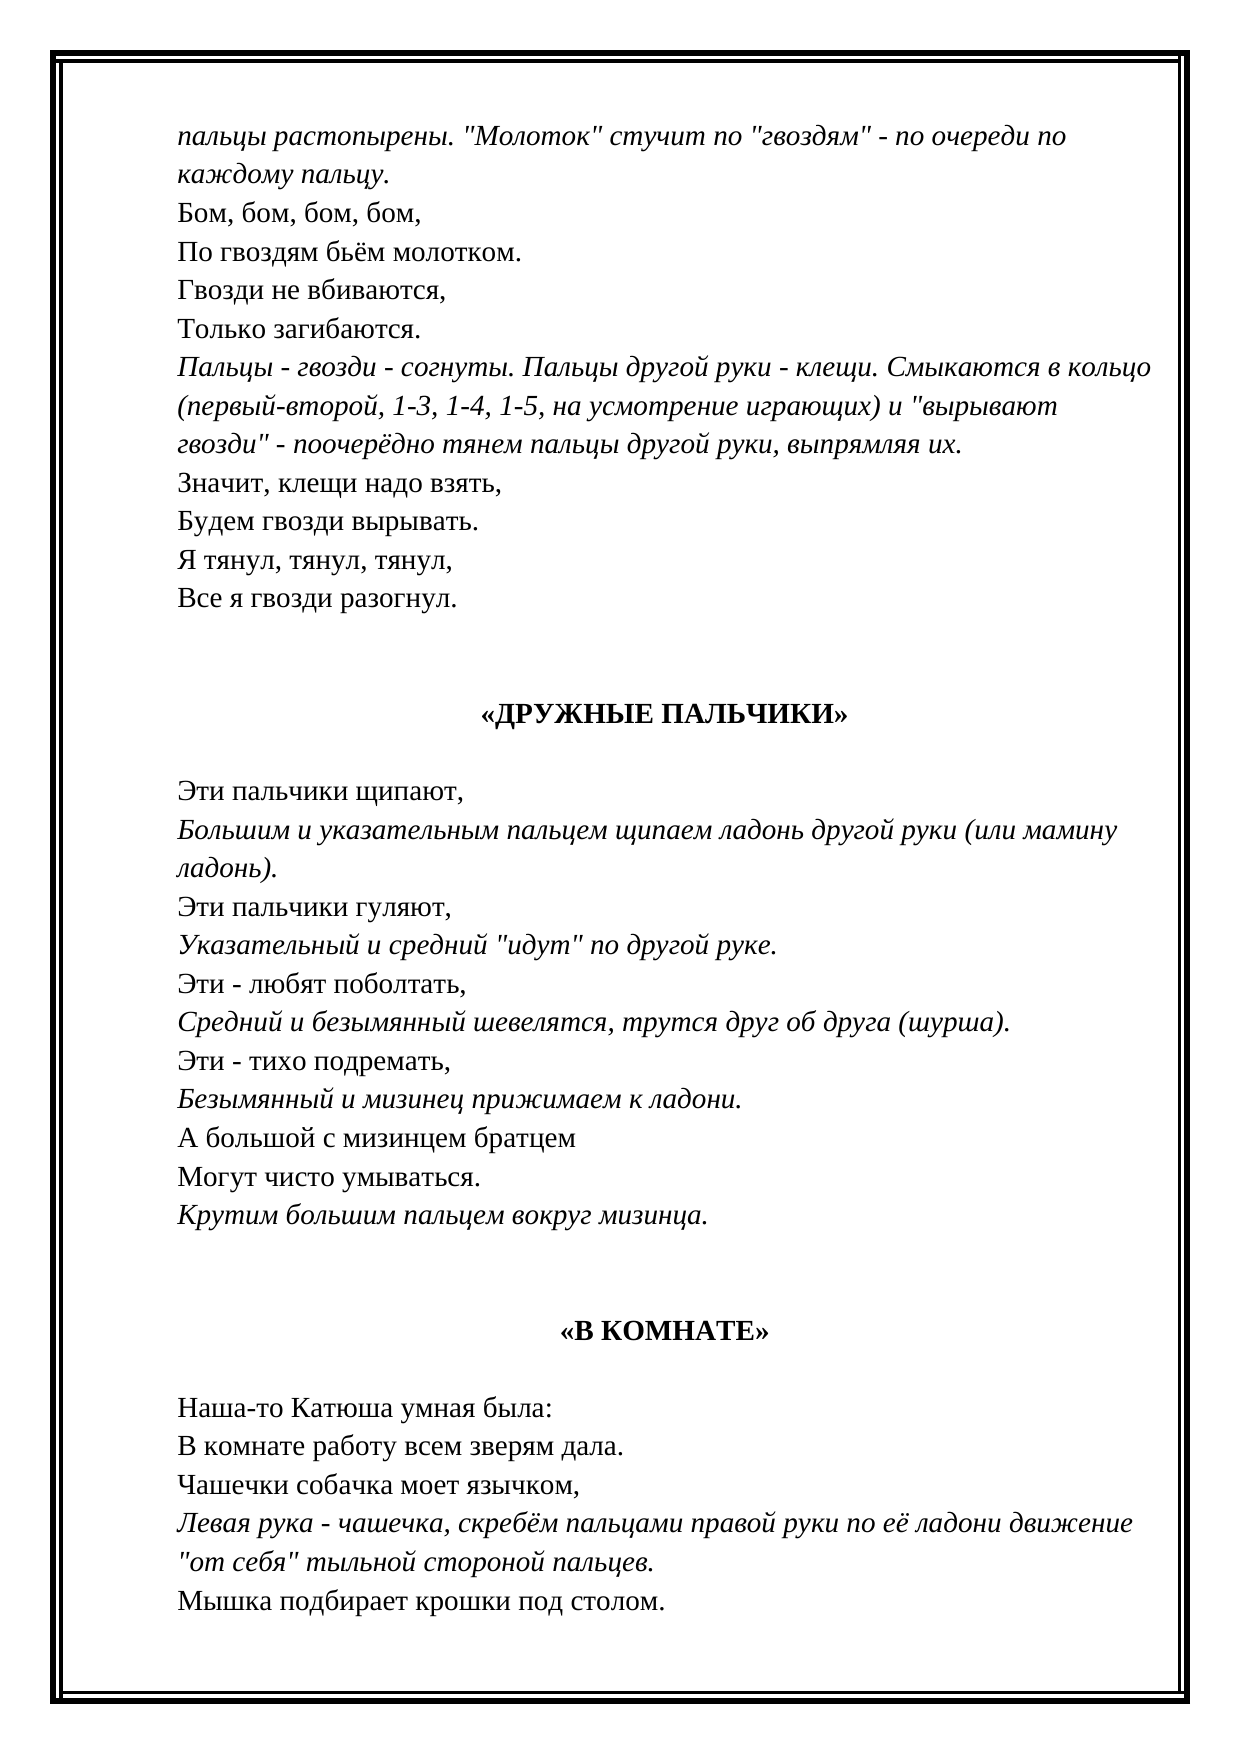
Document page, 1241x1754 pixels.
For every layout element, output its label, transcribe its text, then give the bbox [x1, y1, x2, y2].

text Могут чисто умываться. [177, 1159, 1152, 1192]
text Мышка подбирает крошки под столом. [177, 1583, 1152, 1616]
text В комнате работу всем зверям дала. [177, 1428, 1152, 1462]
text Наша-то Катюша умная была: [177, 1390, 1152, 1423]
text Средний и безымянный шевелятся, трутся друг об друга (шурша). [177, 1004, 1152, 1038]
text Только загибаются. [177, 311, 1152, 344]
text Указательный и средний "идут" по другой руке. [177, 927, 1152, 961]
text Значит, клещи надо взять, [177, 465, 1152, 498]
text Большим и указательным пальцем щипаем ладонь другой руки (или мамину ладонь). [177, 812, 1152, 884]
text Я тянул, тянул, тянул, [177, 542, 1152, 576]
text «В КОМНАТЕ» [177, 1313, 1152, 1346]
text Бом, бом, бом, бом, [177, 195, 1152, 229]
text Будем гвозди вырывать. [177, 503, 1152, 537]
text Левая рука - чашечка, скребём пальцами правой руки по её ладони движение "от себя" тыльной стороной пальцев. [177, 1506, 1152, 1578]
text Эти пальчики гуляют, [177, 889, 1152, 922]
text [177, 118, 1152, 190]
text Безымянный и мизинец прижимаем к ладони. [177, 1082, 1152, 1115]
text Эти пальчики щипают, [177, 773, 1152, 807]
text А большой с мизинцем братцем [177, 1120, 1152, 1154]
text Эти - тихо подремать, [177, 1043, 1152, 1077]
text «ДРУЖНЫЕ ПАЛЬЧИКИ» [177, 696, 1152, 730]
text Крутим большим пальцем вокруг мизинца. [177, 1197, 1152, 1231]
text Гвозди не вбиваются, [177, 272, 1152, 306]
text Пальцы - гвозди - согнуты. Пальцы другой руки - клещи. Смыкаются в кольцо (первый-второй, 1-3, 1-4, 1-5, на усмотрение играющих) и "вырывают гвозди" - поочерёдно тянем пальцы другой руки, выпрямляя их. [177, 349, 1152, 460]
text Эти - любят поболтать, [177, 966, 1152, 999]
text Чашечки собачка моет язычком, [177, 1467, 1152, 1501]
text Все я гвозди разогнул. [177, 581, 1152, 614]
text По гвоздям бьём молотком. [177, 234, 1152, 267]
